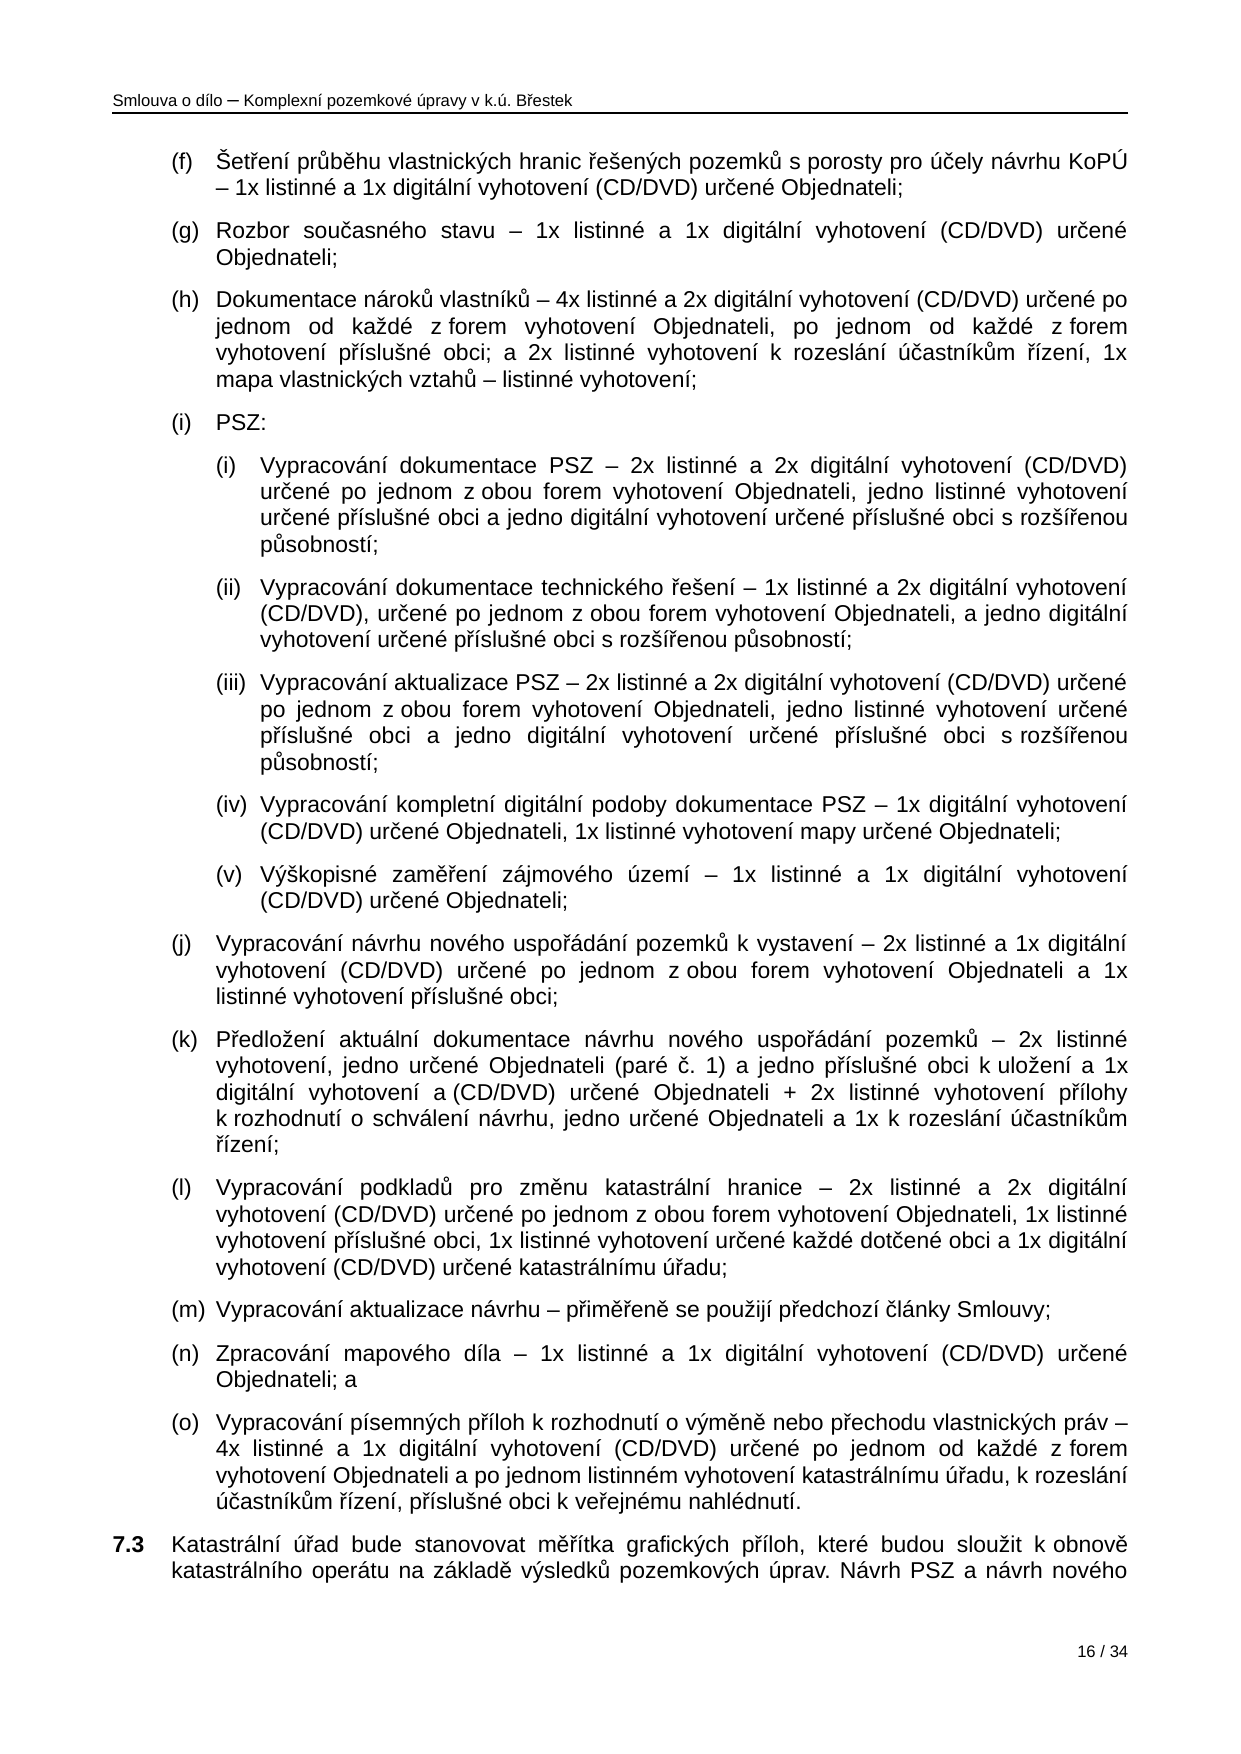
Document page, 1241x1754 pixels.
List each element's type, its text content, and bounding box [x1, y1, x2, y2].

list Zpracování mapového díla – 1x listinné a 1x digitální vyhotovení (CD/DVD) určené Objednateli; a [171, 1339, 1128, 1392]
list Vypracování aktualizace PSZ – 2x listinné a 2x digitální vyhotovení (CD/DVD) určené po jednom z obou forem vyhotovení Objednateli, jedno listinné vyhotovení určené příslušné obci a jedno digitální vyhotovení určené příslušné obci s rozšířenou působností; [216, 669, 1128, 775]
list Vypracování aktualizace návrhu – přiměřeně se použijí předchozí články Smlouvy; [171, 1296, 1128, 1323]
list Vypracování písemných příloh k rozhodnutí o výměně nebo přechodu vlastnických práv – 4x listinné a 1x digitální vyhotovení (CD/DVD) určené po jednom od každé z forem vyhotovení Objednateli a po jednom listinném vyhotovení katastrálnímu úřadu, k rozeslání účastníkům řízení, příslušné obci k veřejnému nahlédnutí. [171, 1409, 1128, 1514]
list Vypracování dokumentace PSZ – 2x listinné a 2x digitální vyhotovení (CD/DVD) určené po jednom z obou forem vyhotovení Objednateli, jedno listinné vyhotovení určené příslušné obci a jedno digitální vyhotovení určené příslušné obci s rozšířenou působností; [216, 452, 1128, 557]
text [112, 1531, 1128, 1584]
list Rozbor současného stavu – 1x listinné a 1x digitální vyhotovení (CD/DVD) určené Objednateli; [171, 217, 1128, 270]
list Vypracování návrhu nového uspořádání pozemků k vystavení – 2x listinné a 1x digitální vyhotovení (CD/DVD) určené po jednom z obou forem vyhotovení Objednateli a 1x listinné vyhotovení příslušné obci; [171, 930, 1128, 1009]
list Vypracování dokumentace technického řešení – 1x listinné a 2x digitální vyhotovení (CD/DVD), určené po jednom z obou forem vyhotovení Objednateli, a jedno digitální vyhotovení určené příslušné obci s rozšířenou působností; [216, 574, 1128, 653]
list Vypracování kompletní digitální podoby dokumentace PSZ – 1x digitální vyhotovení (CD/DVD) určené Objednateli, 1x listinné vyhotovení mapy určené Objednateli; [216, 791, 1128, 844]
list Vypracování podkladů pro změnu katastrální hranice – 2x listinné a 2x digitální vyhotovení (CD/DVD) určené po jednom z obou forem vyhotovení Objednateli, 1x listinné vyhotovení příslušné obci, 1x listinné vyhotovení určené každé dotčené obci a 1x digitální vyhotovení (CD/DVD) určené katastrálnímu úřadu; [171, 1174, 1128, 1280]
list Výškopisné zaměření zájmového území – 1x listinné a 1x digitální vyhotovení (CD/DVD) určené Objednateli; [216, 861, 1128, 913]
list Dokumentace nároků vlastníků – 4x listinné a 2x digitální vyhotovení (CD/DVD) určené po jednom od každé z forem vyhotovení Objednateli, po jednom od každé z forem vyhotovení příslušné obci; a 2x listinné vyhotovení k rozeslání účastníkům řízení, 1x mapa vlastnických vztahů – listinné vyhotovení; [171, 286, 1128, 392]
list PSZ: [171, 408, 1128, 435]
list Šetření průběhu vlastnických hranic řešených pozemků s porosty pro účely návrhu KoPÚ – 1x listinné a 1x digitální vyhotovení (CD/DVD) určené Objednateli; [171, 148, 1128, 200]
list Předložení aktuální dokumentace návrhu nového uspořádání pozemků – 2x listinné vyhotovení, jedno určené Objednateli (paré č. 1) a jedno příslušné obci k uložení a 1x digitální vyhotovení a (CD/DVD) určené Objednateli + 2x listinné vyhotovení přílohy k rozhodnutí o schválení návrhu, jedno určené Objednateli a 1x k rozeslání účastníkům řízení; [171, 1026, 1128, 1158]
